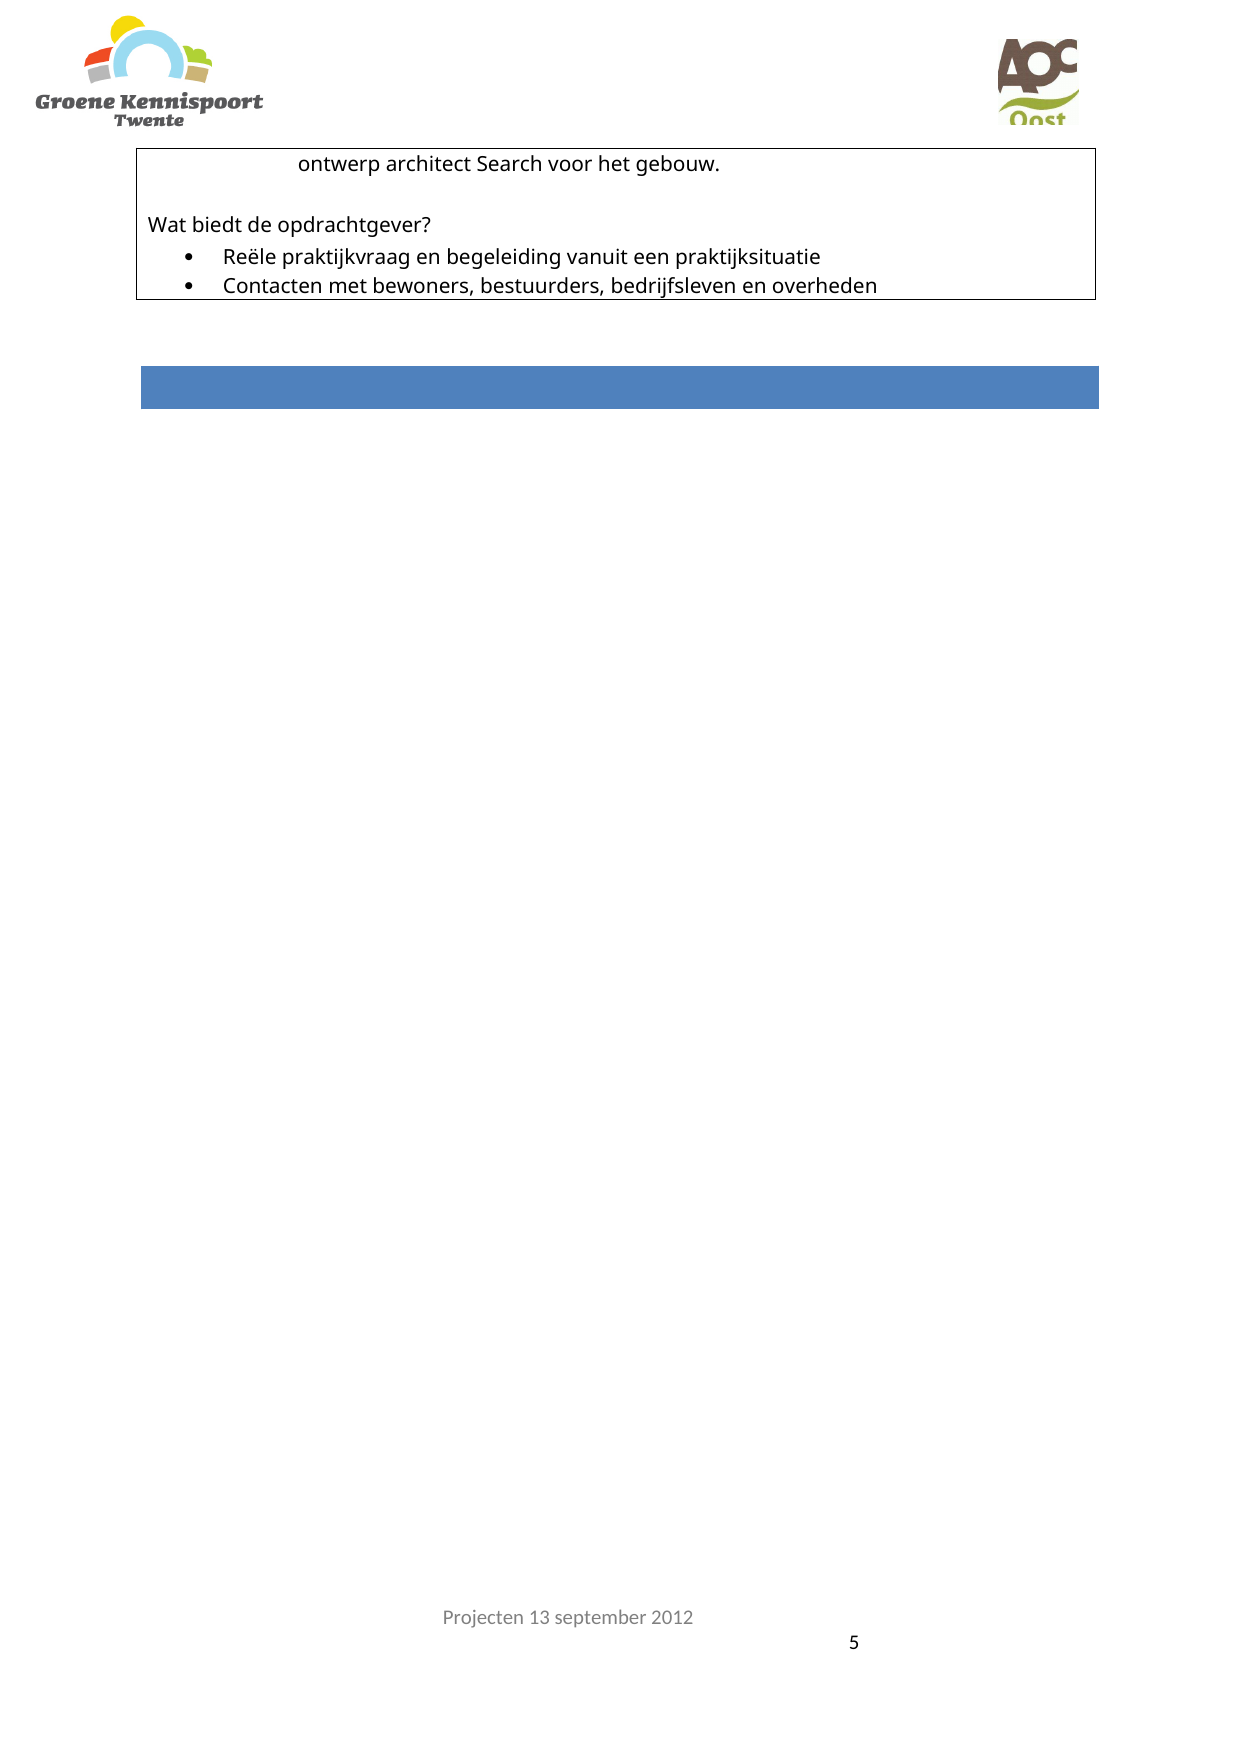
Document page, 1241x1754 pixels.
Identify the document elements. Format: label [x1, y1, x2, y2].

picture [997, 39, 1079, 124]
picture [23, 7, 276, 133]
table_header [137, 149, 1095, 299]
